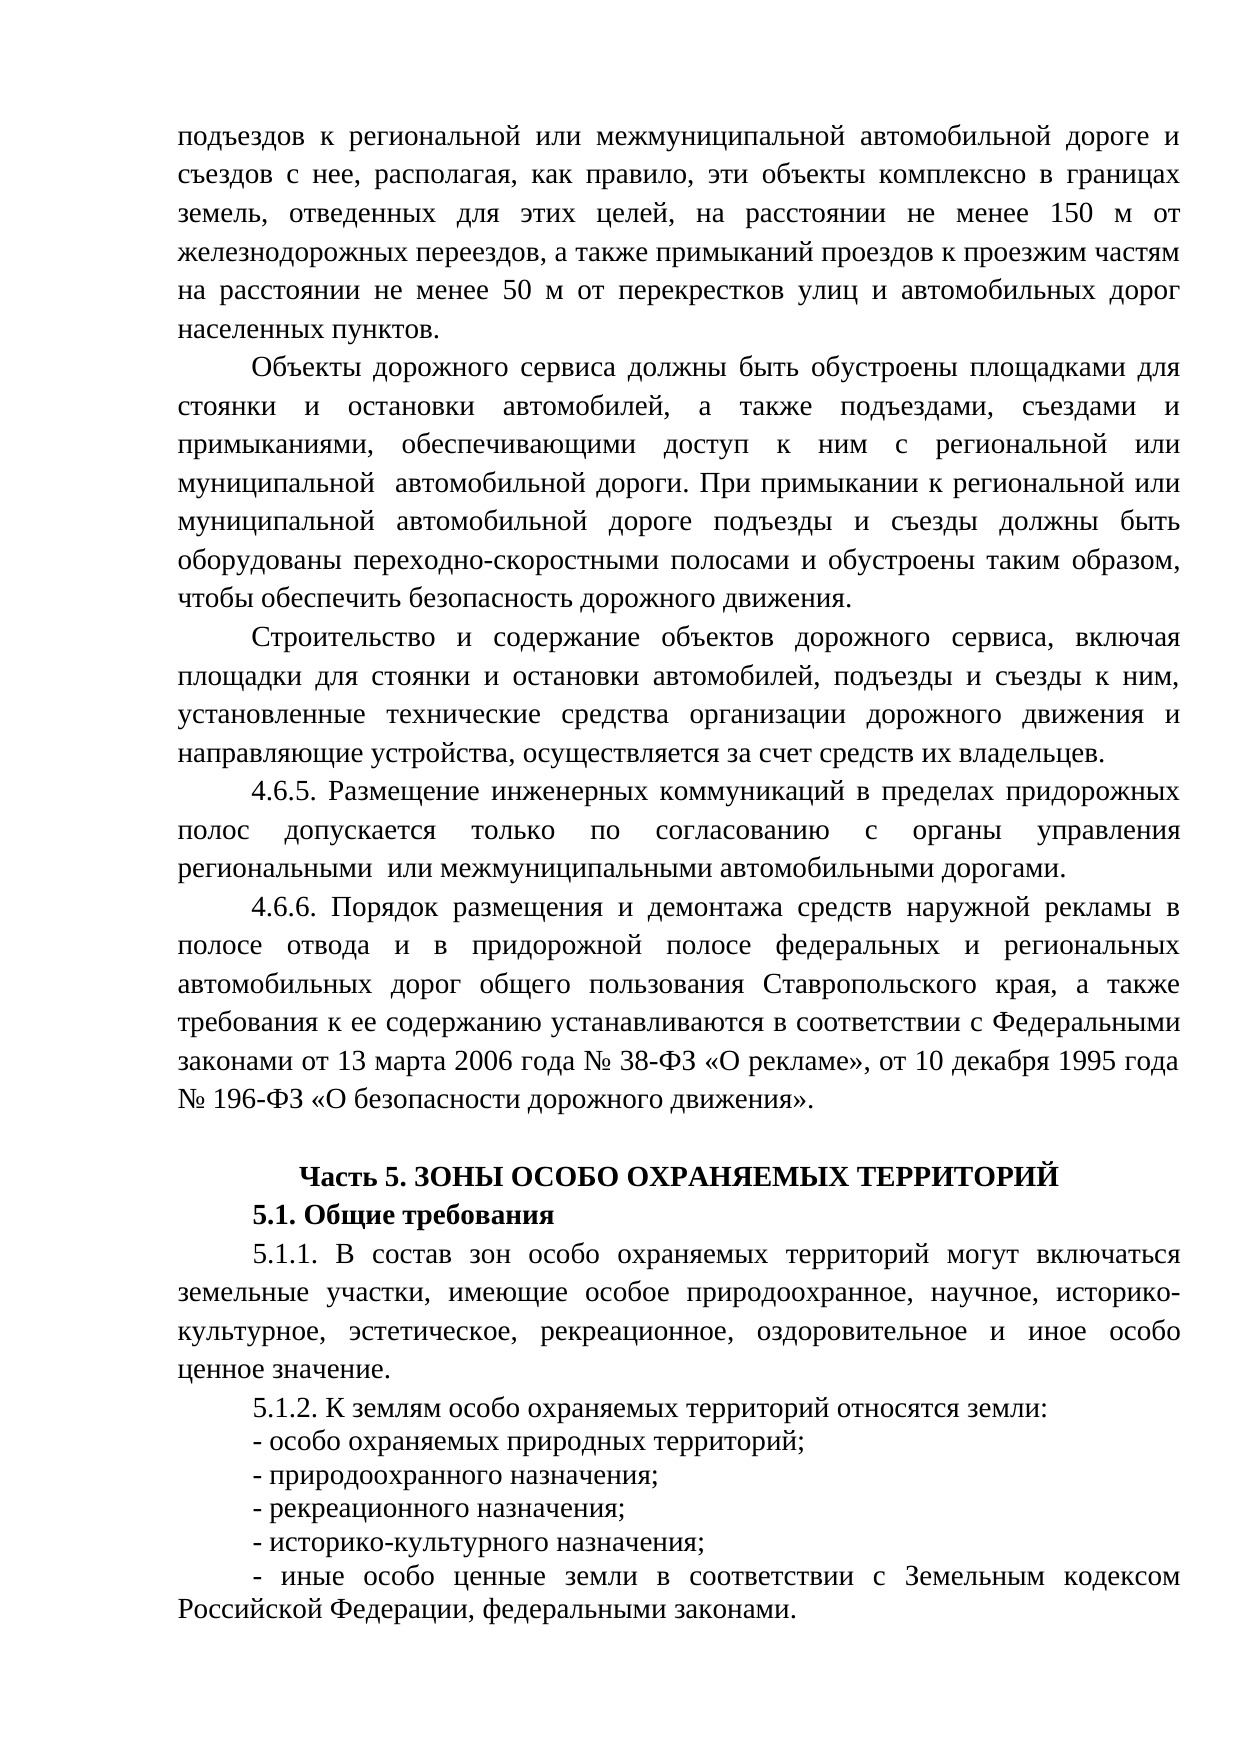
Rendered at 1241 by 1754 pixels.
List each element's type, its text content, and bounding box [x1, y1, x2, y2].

text - природоохранного назначения; [177, 1457, 1182, 1491]
text 5.1.1. В состав зон особо охраняемых территорий могут включаться земельные участки, имеющие особое природоохранное, научное, историко-культурное, эстетическое, рекреационное, оздоровительное и иное особо ценное значение. [177, 1236, 1182, 1385]
text Строительство и содержание объектов дорожного сервиса, включая площадки для стоянки и остановки автомобилей, подъезды и съезды к ним, установленные технические средства организации дорожного движения и направляющие устройства, осуществляется за счет средств их владельцев. [177, 619, 1181, 768]
text - особо охраняемых природных территорий; [177, 1423, 1182, 1457]
text - историко-культурного назначения; [177, 1524, 1182, 1558]
text - рекреационного назначения; [177, 1491, 1182, 1524]
text 4.6.6. Порядок размещения и демонтажа средств наружной рекламы в полосе отвода и в придорожной полосе федеральных и региональных автомобильных дорог общего пользования Ставропольского края, а также требования к ее содержанию устанавливаются в соответствии с Федеральными законами от 13 марта 2006 года № 38-ФЗ «О рекламе», от 10 декабря 1995 года № 196-ФЗ «О безопасности дорожного движения». [177, 889, 1181, 1115]
text - иные особо ценные земли в соответствии с Земельным кодексом Российской Федерации, федеральными законами. [177, 1558, 1182, 1625]
text 5.1. Общие требования [177, 1197, 1181, 1231]
text Объекты дорожного сервиса должны быть обустроены площадками для стоянки и остановки автомобилей, а также подъездами, съездами и примыканиями, обеспечивающими доступ к ним с региональной или муниципальной автомобильной дороги. При примыкании к региональной или муниципальной автомобильной дороге подъезды и съезды должны быть оборудованы переходно-скоростными полосами и обустроены таким образом, чтобы обеспечить безопасность дорожного движения. [177, 349, 1181, 614]
text 5.1.2. К землям особо охраняемых территорий относятся земли: [177, 1390, 1182, 1423]
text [177, 118, 1181, 344]
text Часть 5. ЗОНЫ ОСОБО ОХРАНЯЕМЫХ ТЕРРИТОРИЙ [177, 1159, 1181, 1192]
text 4.6.5. Размещение инженерных коммуникаций в пределах придорожных полос допускается только по согласованию с органы управления региональными или межмуниципальными автомобильными дорогами. [177, 773, 1181, 884]
